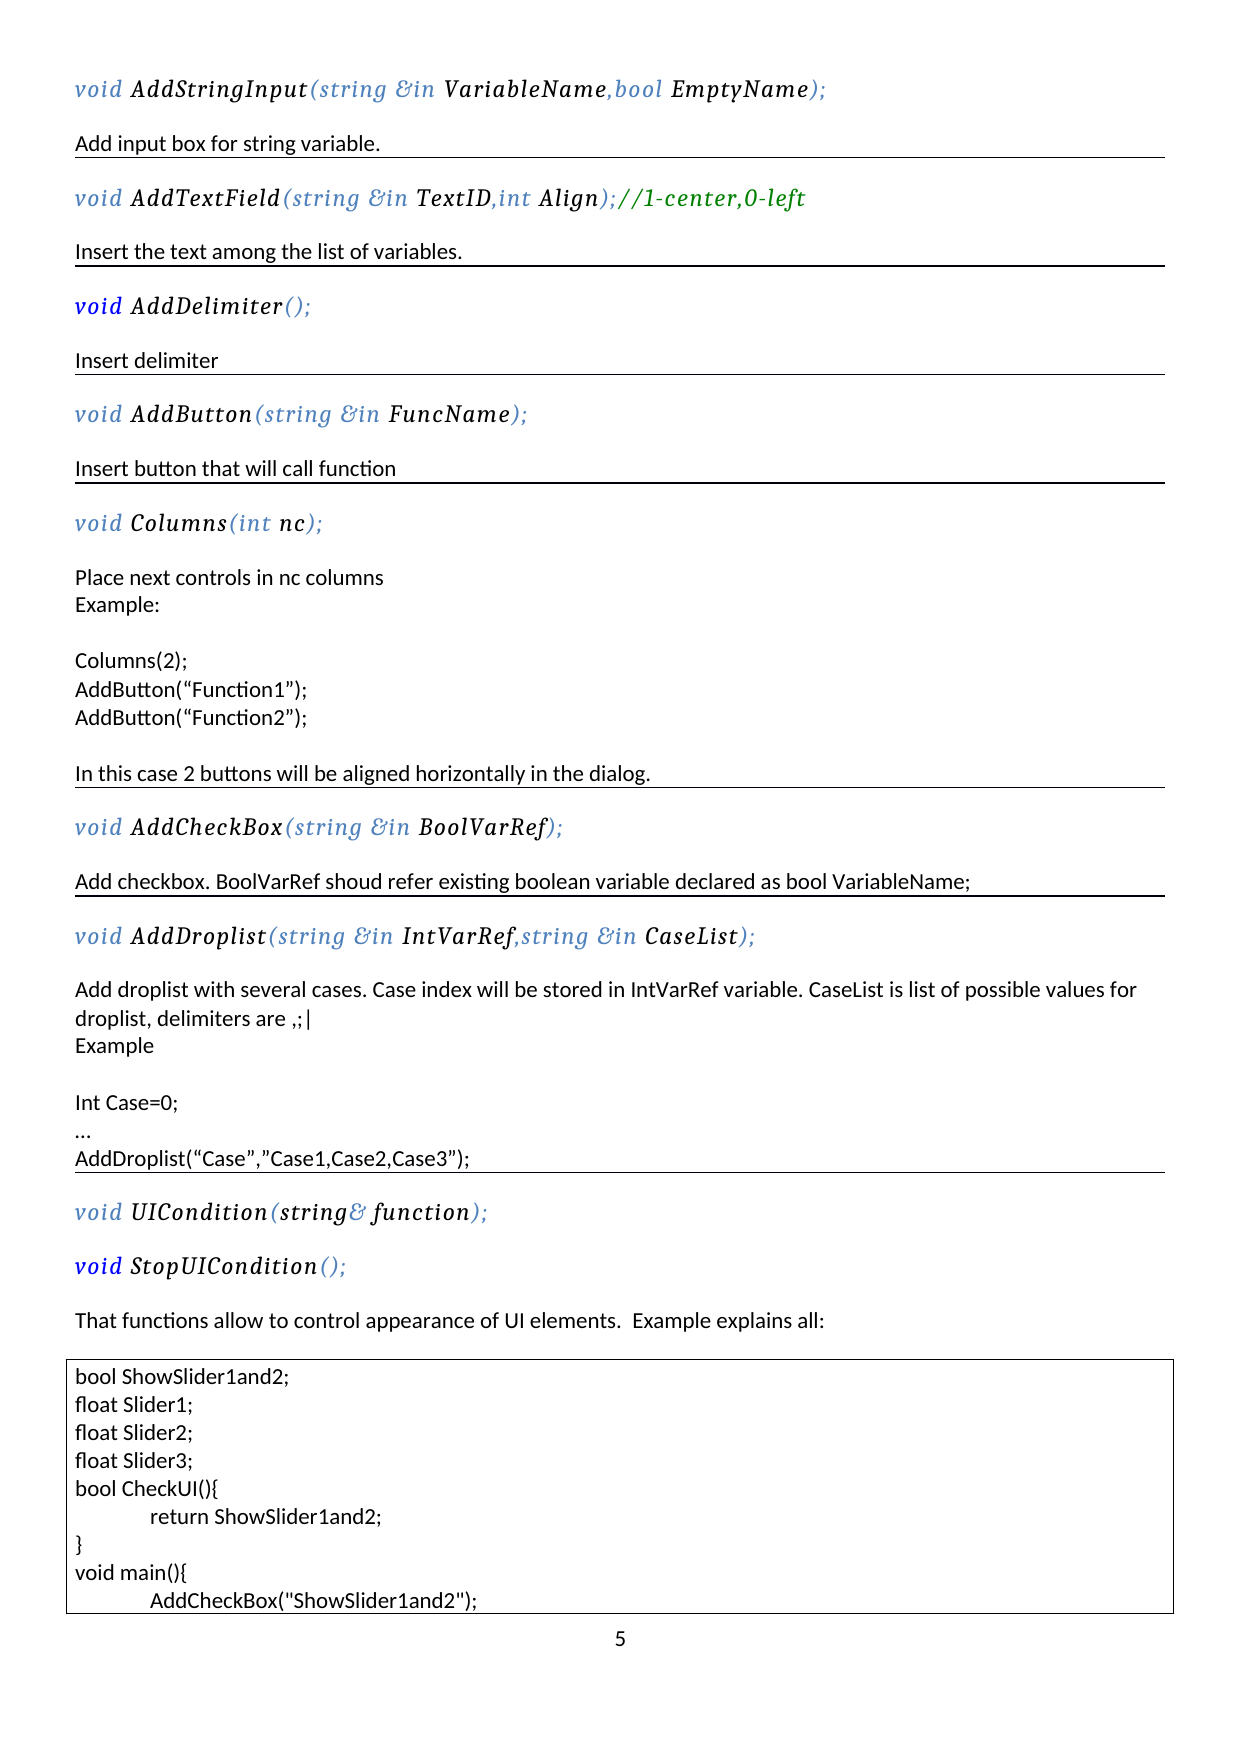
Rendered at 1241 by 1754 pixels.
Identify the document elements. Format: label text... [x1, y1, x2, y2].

text return ShowSlider1and2; [75, 1502, 1165, 1530]
text Insert button that will call function [75, 454, 1165, 482]
text Place next controls in nc columns [75, 563, 1165, 591]
text Int Case=0; [75, 1088, 1165, 1116]
text Insert the text among the list of variables. [75, 237, 1165, 265]
subtitle void AddCheckBox(string &in BoolVarRef); [75, 813, 1165, 842]
text } [75, 1530, 1165, 1558]
subtitle void AddStringInput(string &in VariableName,bool EmptyName); [75, 75, 1165, 104]
text In this case 2 buttons will be aligned horizontally in the dialog. [75, 759, 1165, 787]
text float Slider1; [75, 1390, 1165, 1418]
text AddButton(“Function2”); [75, 703, 1165, 731]
subtitle void AddTextField(string &in TextID,int Align);//1-center,0-left [75, 183, 1165, 212]
text float Slider3; [75, 1446, 1165, 1474]
subtitle void StopUICondition(); [75, 1252, 1165, 1281]
text AddCheckBox("ShowSlider1and2"); [75, 1586, 1165, 1613]
text bool ShowSlider1and2; [67, 1360, 1173, 1390]
text Add checkbox. BoolVarRef shoud refer existing boolean variable declared as bool VariableName; [75, 867, 1165, 895]
text AddButton(“Function1”); [75, 675, 1165, 703]
text Example: [75, 591, 1165, 619]
subtitle void AddDroplist(string &in IntVarRef,string &in CaseList); [75, 922, 1165, 951]
text bool CheckUI(){ [75, 1474, 1165, 1502]
subtitle void AddDelimiter(); [75, 292, 1165, 321]
subtitle void Columns(int nc); [75, 509, 1165, 537]
text Columns(2); [75, 647, 1165, 675]
subtitle void AddButton(string &in FuncName); [75, 400, 1165, 429]
text float Slider2; [75, 1418, 1165, 1446]
text That functions allow to control appearance of UI elements. Example explains all: [75, 1306, 1165, 1334]
text Example [75, 1032, 1165, 1060]
text … [75, 1116, 1165, 1144]
text Insert delimiter [75, 346, 1165, 374]
text AddDroplist(“Case”,”Case1,Case2,Case3”); [75, 1144, 1165, 1172]
text Add droplist with several cases. Case index will be stored in IntVarRef variable. CaseList is list of possible values for droplist, delimiters are ,;| [75, 976, 1165, 1032]
text void main(){ [75, 1558, 1165, 1586]
subtitle void UICondition(string& function); [75, 1198, 1165, 1227]
text Add input box for string variable. [75, 129, 1165, 157]
